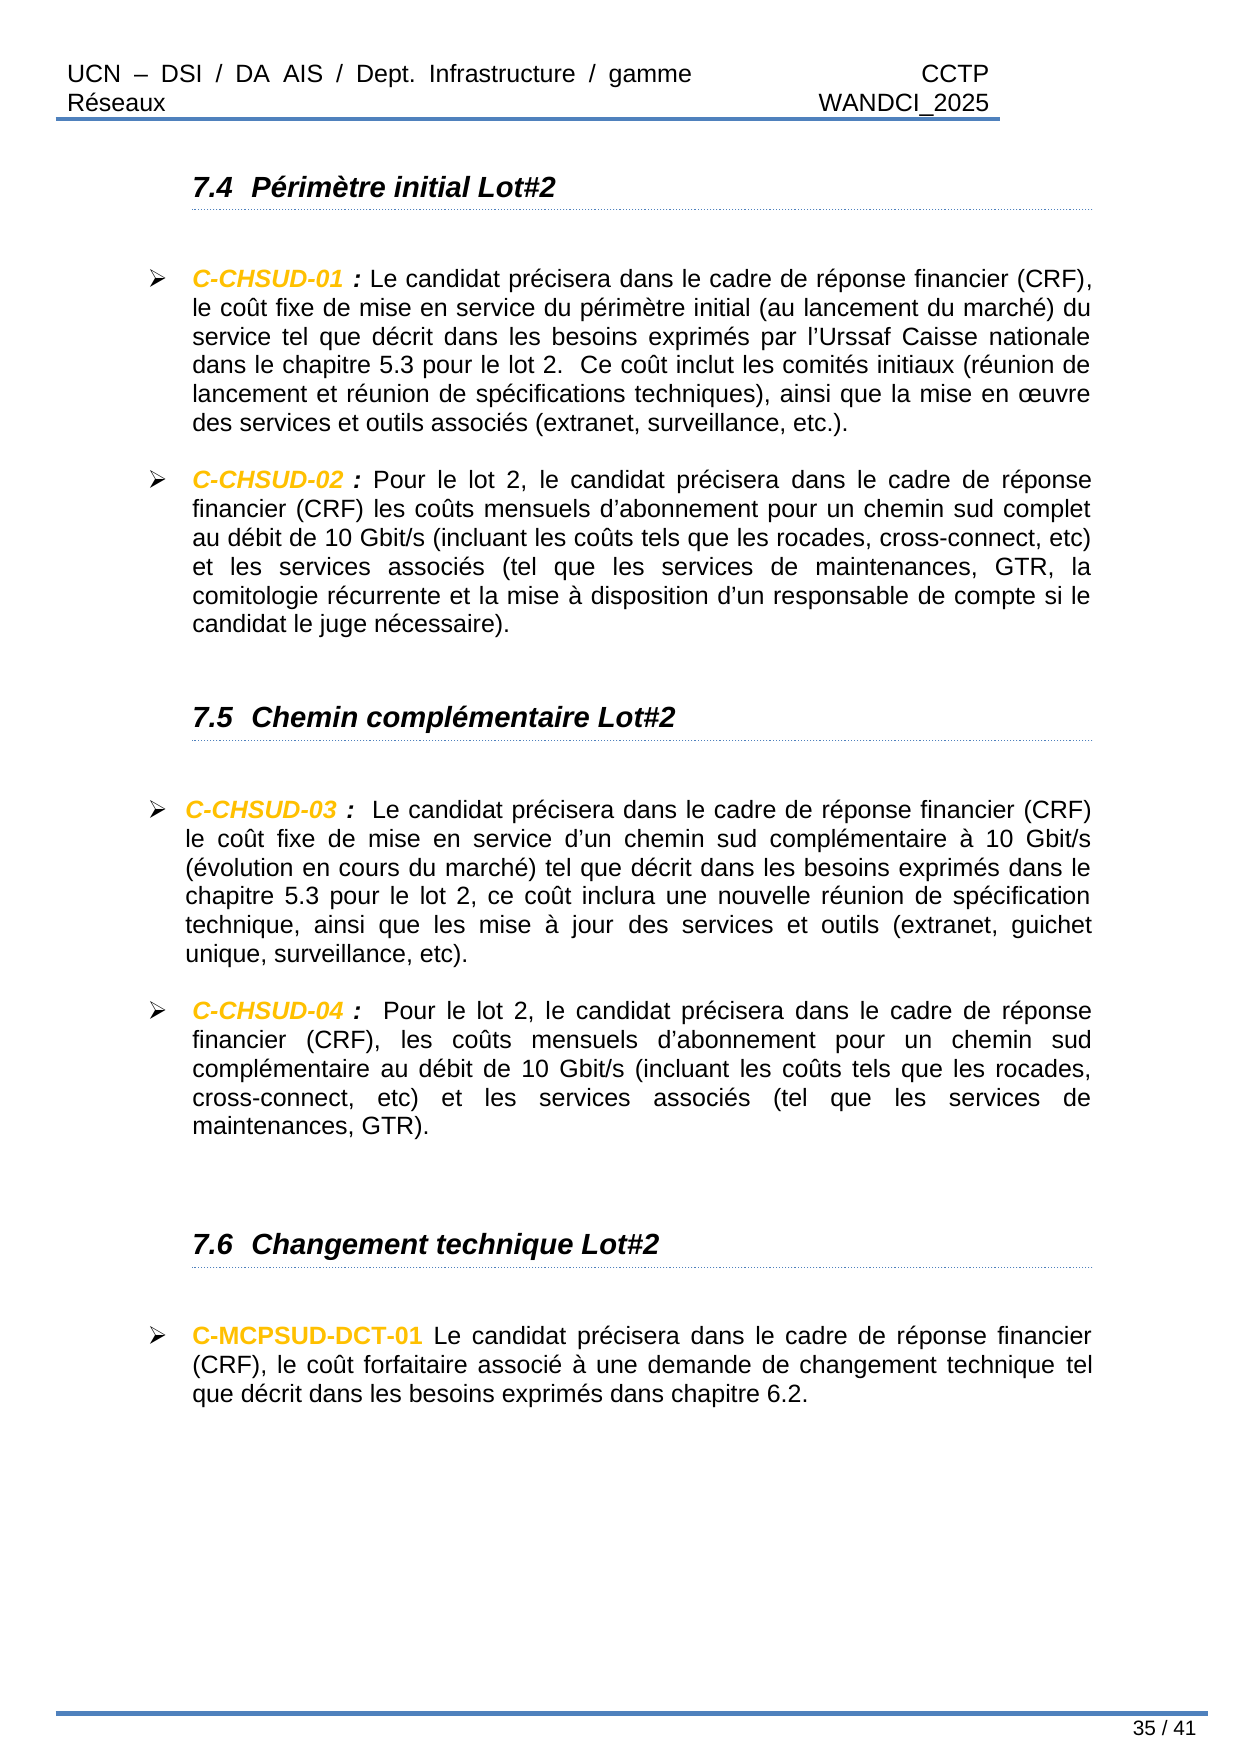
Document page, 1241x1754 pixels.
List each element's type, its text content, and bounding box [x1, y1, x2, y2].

list C-CHSUD-02 : Pour le lot 2, le candidat précisera dans le cadre de réponse financier (CRF) les coûts mensuels d’abonnement pour un chemin sud complet au débit de 10 Gbit/s (incluant les coûts tels que les rocades, cross-connect, etc) et les services associés (tel que les services de maintenances, GTR, la comitologie récurrente et la mise à disposition d’un responsable de compte si le candidat le juge nécessaire). [148, 466, 1092, 638]
subtitle Chemin complémentaire Lot#2 [192, 700, 1092, 741]
subtitle Périmètre initial Lot#2 [192, 169, 1092, 210]
list C-CHSUD-01 : Le candidat précisera dans le cadre de réponse financier (CRF), le coût fixe de mise en service du périmètre initial (au lancement du marché) du service tel que décrit dans les besoins exprimés par l’Urssaf Caisse nationale dans le chapitre 5.3 pour le lot 2. Ce coût inclut les comités initiaux (réunion de lancement et réunion de spécifications techniques), ainsi que la mise en œuvre des services et outils associés (extranet, surveillance, etc.). [148, 264, 1092, 437]
list C-MCPSUD-DCT-01 Le candidat précisera dans le cadre de réponse financier (CRF), le coût forfaitaire associé à une demande de changement technique tel que décrit dans les besoins exprimés dans chapitre 6.2. [148, 1321, 1092, 1408]
list C-CHSUD-03 : Le candidat précisera dans le cadre de réponse financier (CRF) le coût fixe de mise en service d’un chemin sud complémentaire à 10 Gbit/s (évolution en cours du marché) tel que décrit dans les besoins exprimés dans le chapitre 5.3 pour le lot 2, ce coût inclura une nouvelle réunion de spécification technique, ainsi que les mise à jour des services et outils (extranet, guichet unique, surveillance, etc). [148, 795, 1092, 967]
subtitle Changement technique Lot#2 [192, 1227, 1092, 1268]
list C-CHSUD-04 : Pour le lot 2, le candidat précisera dans le cadre de réponse financier (CRF), les coûts mensuels d’abonnement pour un chemin sud complémentaire au débit de 10 Gbit/s (incluant les coûts tels que les rocades, cross-connect, etc) et les services associés (tel que les services de maintenances, GTR). [148, 996, 1092, 1140]
